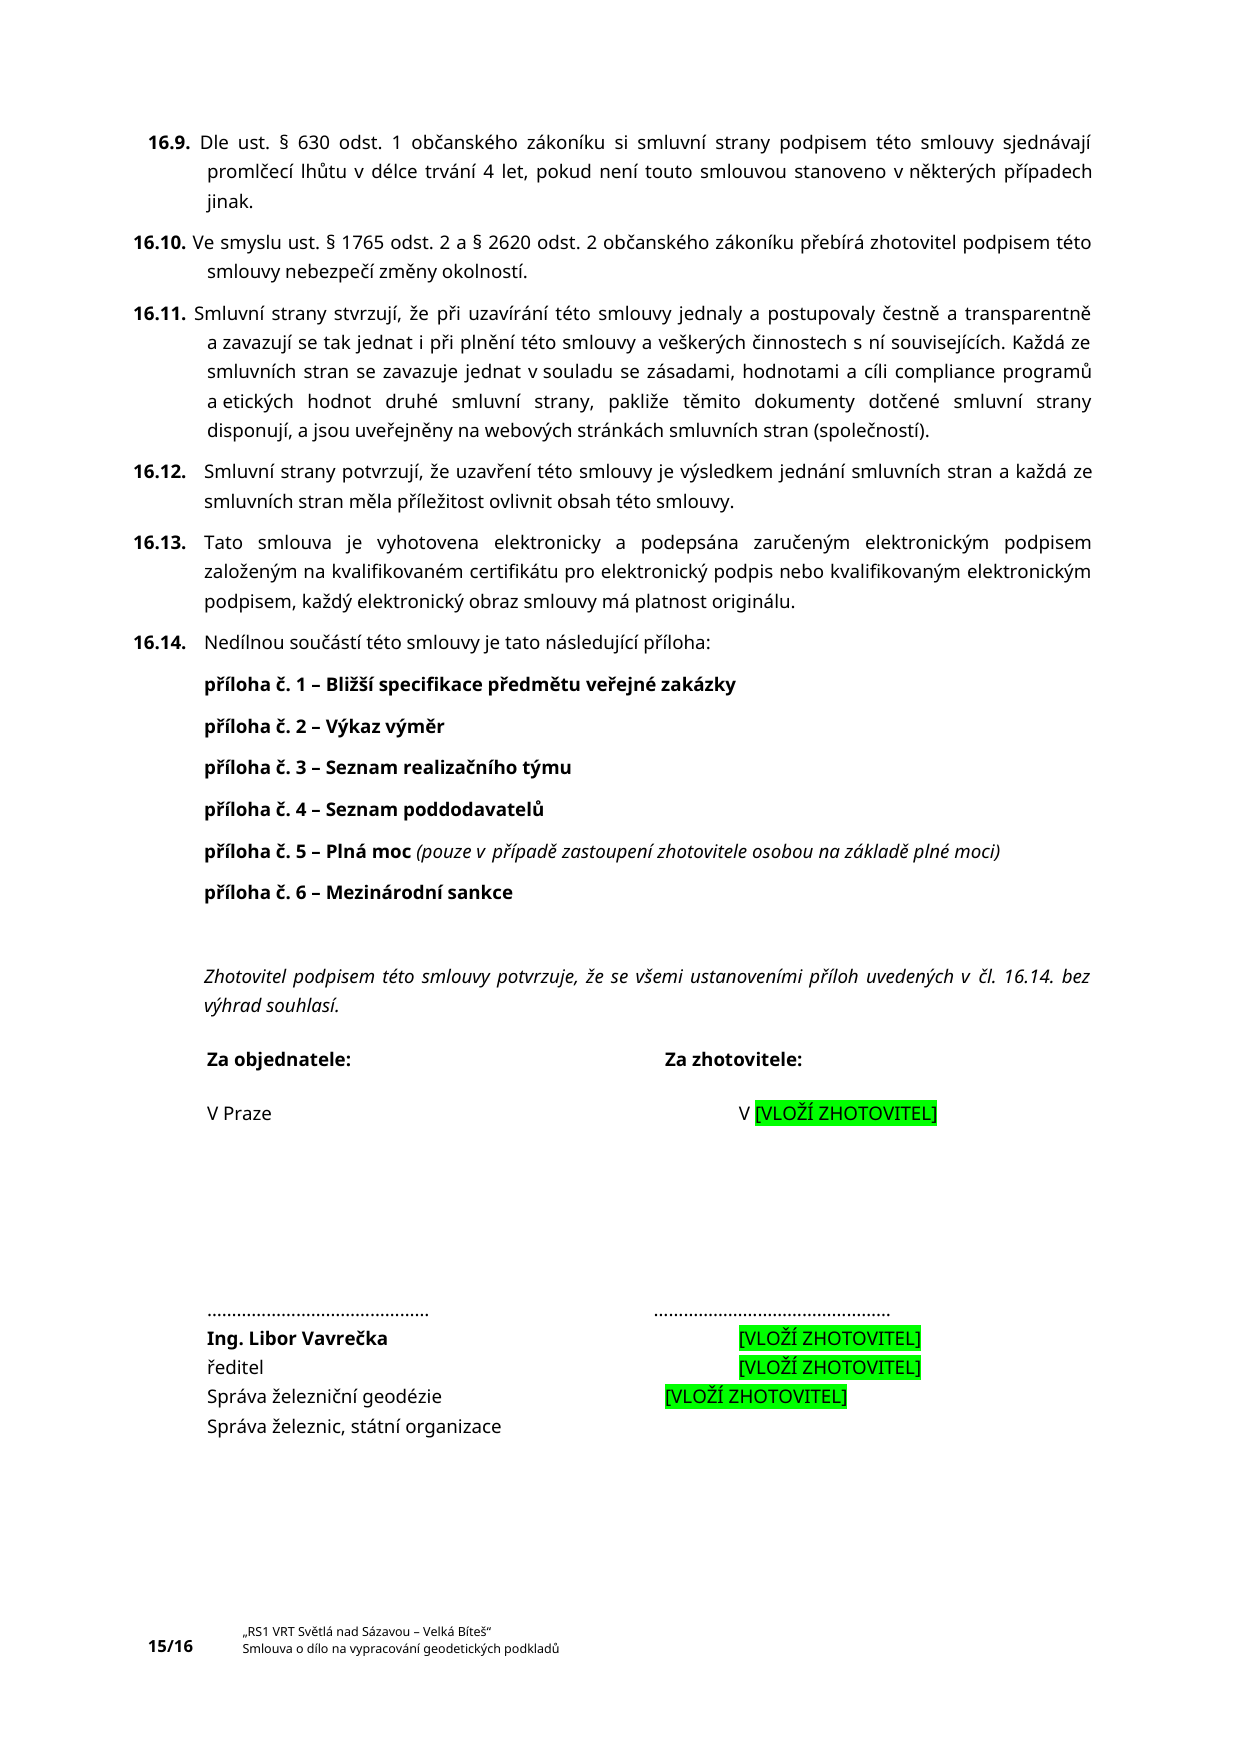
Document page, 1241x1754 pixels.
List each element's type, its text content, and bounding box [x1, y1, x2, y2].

text příloha č. 3 – Seznam realizačního týmu [204, 751, 1092, 781]
text 16.11. Smluvní strany stvrzují, že při uzavírání této smlouvy jednaly a postupovaly čestně a transparentně a zavazují se tak jednat i při plnění této smlouvy a veškerých činnostech s ní souvisejících. Každá ze smluvních stran se zavazuje jednat v souladu se zásadami, hodnotami a cíli compliance programů a etických hodnot druhé smluvní strany, pakliže těmito dokumenty dotčené smluvní strany disponují, a jsou uveřejněny na webových stránkách smluvních stran (společností). [133, 297, 1092, 443]
text Správa železniční geodézie [VLOŽÍ ZHOTOVITEL] [207, 1381, 1092, 1410]
text 16.12. Smluvní strany potvrzují, že uzavření této smlouvy je výsledkem jednání smluvních stran a každá ze smluvních stran měla příležitost ovlivnit obsah této smlouvy. [133, 456, 1092, 514]
text V Praze V [VLOŽÍ ZHOTOVITEL] [207, 1097, 1092, 1126]
text 16.10. Ve smyslu ust. § 1765 odst. 2 a § 2620 odst. 2 občanského zákoníku přebírá zhotovitel podpisem této smlouvy nebezpečí změny okolností. [133, 226, 1092, 285]
text příloha č. 5 – Plná moc (pouze v případě zastoupení zhotovitele osobou na základě plné moci) [204, 835, 1092, 864]
text příloha č. 6 – Mezinárodní sankce [204, 876, 1092, 906]
text 16.14. Nedílnou součástí této smlouvy je tato následující příloha: [133, 626, 1092, 656]
text 16.9. Dle ust. § 630 odst. 1 občanského zákoníku si smluvní strany podpisem této smlouvy sjednávají promlčecí lhůtu v délce trvání 4 let, pokud není touto smlouvou stanoveno v některých případech jinak. [148, 126, 1092, 214]
text příloha č. 2 – Výkaz výměr [204, 710, 1092, 739]
text ředitel [VLOŽÍ ZHOTOVITEL] [207, 1351, 1092, 1381]
text Ing. Libor Vavrečka [VLOŽÍ ZHOTOVITEL] [207, 1322, 1092, 1351]
text příloha č. 4 – Seznam poddodavatelů [204, 793, 1092, 822]
text Zhotovitel podpisem této smlouvy potvrzuje, že se všemi ustanoveními příloh uvedených v čl. 16.14. bez výhrad souhlasí. [204, 960, 1092, 1018]
text 16.13. Tato smlouva je vyhotovena elektronicky a podepsána zaručeným elektronickým podpisem založeným na kvalifikovaném certifikátu pro elektronický podpis nebo kvalifikovaným elektronickým podpisem, každý elektronický obraz smlouvy má platnost originálu. [133, 526, 1092, 614]
text příloha č. 1 – Bližší specifikace předmětu veřejné zakázky [204, 668, 1092, 697]
text Správa železnic, státní organizace [207, 1410, 1092, 1439]
text ……………………………………… ………………………………………… [207, 1293, 1092, 1322]
text Za objednatele: Za zhotovitele: [207, 1043, 1092, 1072]
